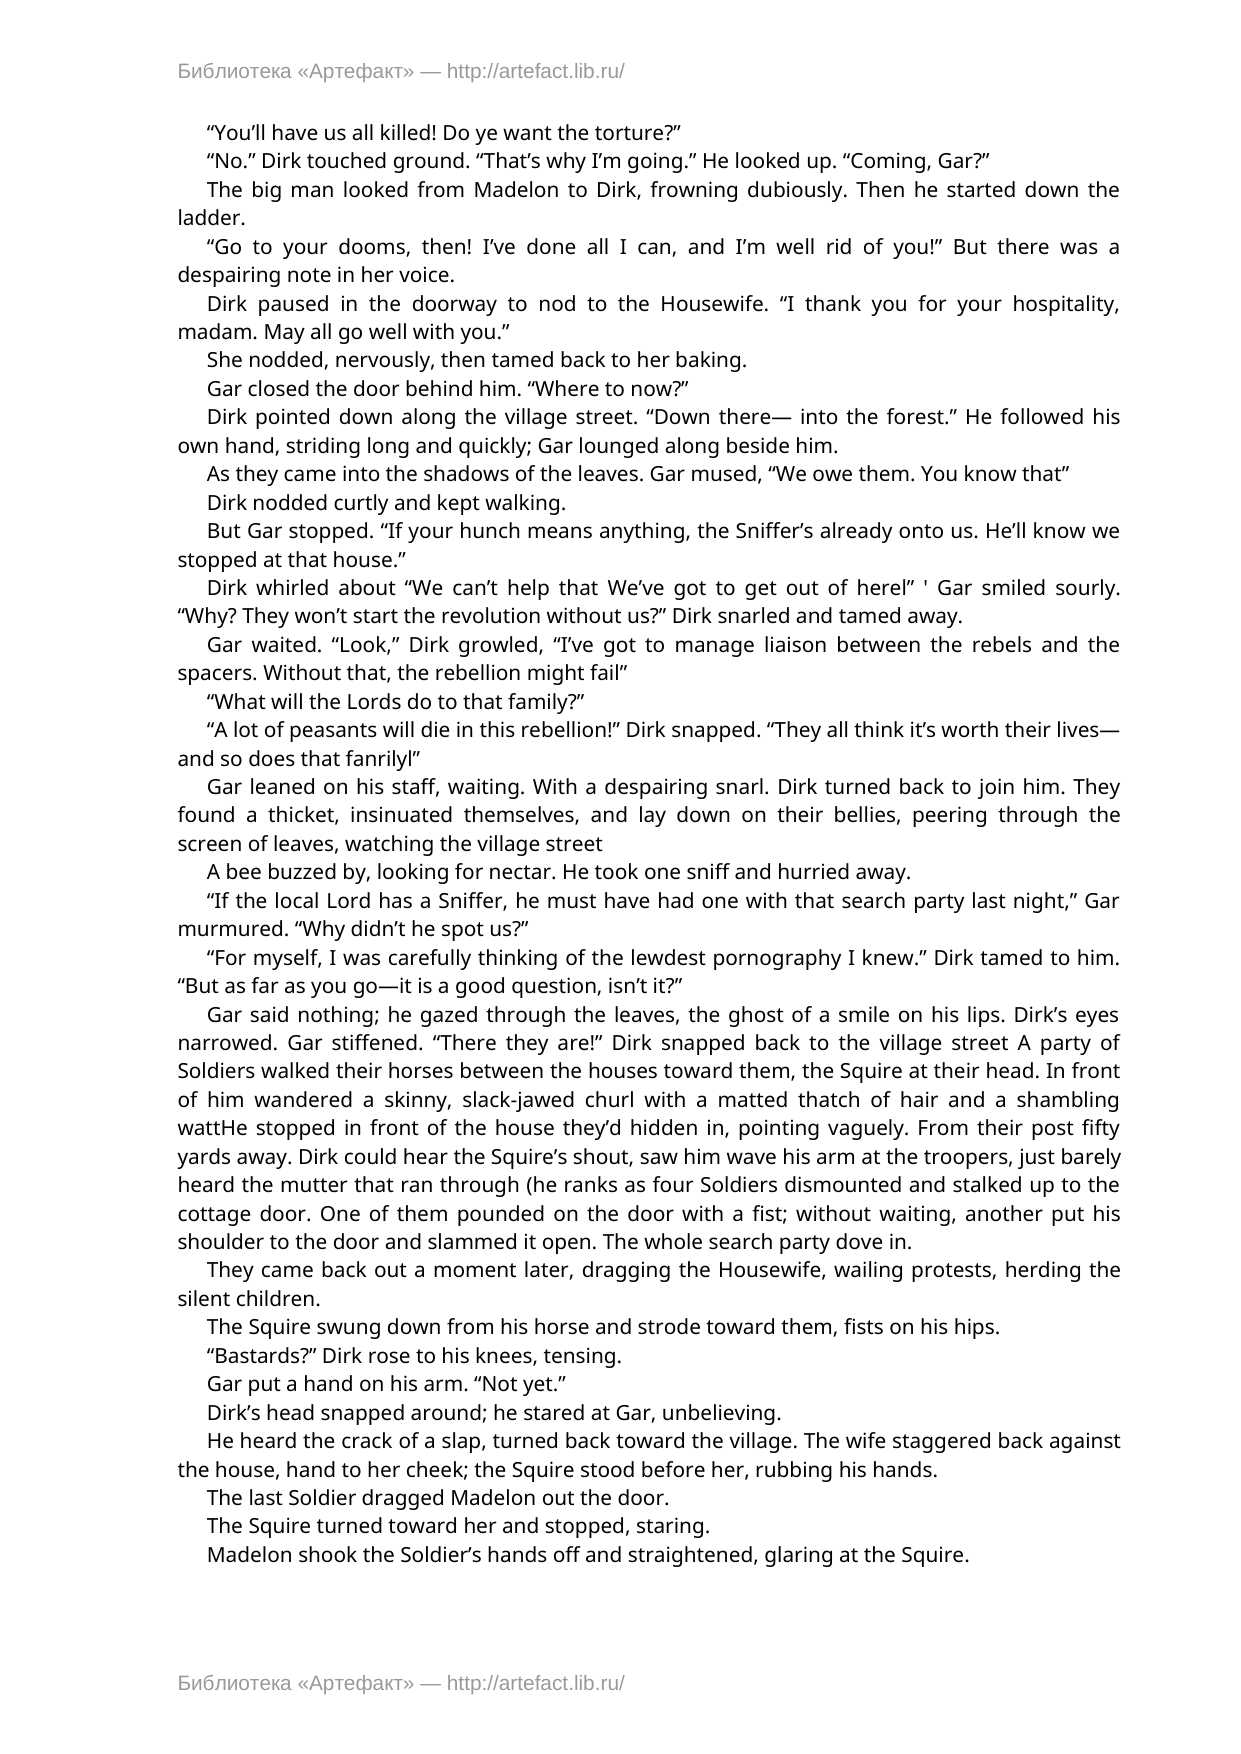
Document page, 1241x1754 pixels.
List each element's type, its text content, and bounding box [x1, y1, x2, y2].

text As they came into the shadows of the leaves. Gar mused, “We owe them. You know that” [177, 459, 1122, 488]
text “What will the Lords do to that family?” [177, 687, 1122, 715]
text He heard the crack of a slap, turned back toward the village. The wife staggered back against the house, hand to her cheek; the Squire stood before her, rubbing his hands. [177, 1426, 1122, 1483]
text But Gar stopped. “If your hunch means anything, the Sniffer’s already onto us. He’ll know we stopped at that house.” [177, 516, 1122, 573]
text “You’ll have us all killed! Do ye want the torture?” [177, 118, 1122, 147]
text Dirk pointed down along the village street. “Down there— into the forest.” He followed his own hand, striding long and quickly; Gar lounged along beside him. [177, 402, 1122, 459]
text Gar closed the door behind him. “Where to now?” [177, 374, 1122, 402]
text “Go to your dooms, then! I’ve done all I can, and I’m well rid of you!” But there was a despairing note in her voice. [177, 232, 1122, 289]
text Gar leaned on his staff, waiting. With a despairing snarl. Dirk turned back to join him. They found a thicket, insinuated themselves, and lay down on their bellies, peering through the screen of leaves, watching the village street [177, 772, 1122, 857]
text “No.” Dirk touched ground. “That’s why I’m going.” He looked up. “Coming, Gar?” [177, 147, 1122, 175]
text The Squire swung down from his horse and strode toward them, fists on his hips. [177, 1312, 1122, 1341]
text “For myself, I was carefully thinking of the lewdest pornography I knew.” Dirk tamed to him. “But as far as you go—it is a good question, isn’t it?” [177, 943, 1122, 1000]
text Dirk nodded curtly and kept walking. [177, 488, 1122, 516]
text Dirk paused in the doorway to nod to the Housewife. “I thank you for your hospitality, madam. May all go well with you.” [177, 289, 1122, 346]
text They came back out a moment later, dragging the Housewife, wailing protests, herding the silent children. [177, 1256, 1122, 1312]
text Gar waited. “Look,” Dirk growled, “I’ve got to manage liaison between the rebels and the spacers. Without that, the rebellion might fail” [177, 630, 1122, 687]
text The last Soldier dragged Madelon out the door. [177, 1483, 1122, 1512]
text Gar put a hand on his arm. “Not yet.” [177, 1369, 1122, 1398]
text “If the local Lord has a Sniffer, he must have had one with that search party last night,” Gar murmured. “Why didn’t he spot us?” [177, 886, 1122, 943]
text She nodded, nervously, then tamed back to her baking. [177, 346, 1122, 374]
text “Bastards?” Dirk rose to his knees, tensing. [177, 1341, 1122, 1369]
text Dirk’s head snapped around; he stared at Gar, unbelieving. [177, 1398, 1122, 1426]
text Gar said nothing; he gazed through the leaves, the ghost of a smile on his lips. Dirk’s eyes narrowed. Gar stiffened. “There they are!” Dirk snapped back to the village street A party of Soldiers walked their horses between the houses toward them, the Squire at their head. In front of him wandered a skinny, slack-jawed churl with a matted thatch of hair and a shambling wattHe stopped in front of the house they’d hidden in, pointing vaguely. From their post fifty yards away. Dirk could hear the Squire’s shout, saw him wave his arm at the troopers, just barely heard the mutter that ran through (he ranks as four Soldiers dismounted and stalked up to the cottage door. One of them pounded on the door with a fist; without waiting, another put his shoulder to the door and slammed it open. The whole search party dove in. [177, 1000, 1122, 1256]
text The big man looked from Madelon to Dirk, frowning dubiously. Then he started down the ladder. [177, 175, 1122, 232]
text Madelon shook the Soldier’s hands off and straightened, glaring at the Squire. [177, 1540, 1122, 1568]
text A bee buzzed by, looking for nectar. He took one sniff and hurried away. [177, 857, 1122, 886]
text Dirk whirled about “We can’t help that We’ve got to get out of herel” ' Gar smiled sourly. “Why? They won’t start the revolution without us?” Dirk snarled and tamed away. [177, 573, 1122, 630]
text “A lot of peasants will die in this rebellion!” Dirk snapped. “They all think it’s worth their lives—and so does that fanrilyl” [177, 715, 1122, 772]
text The Squire turned toward her and stopped, staring. [177, 1512, 1122, 1540]
